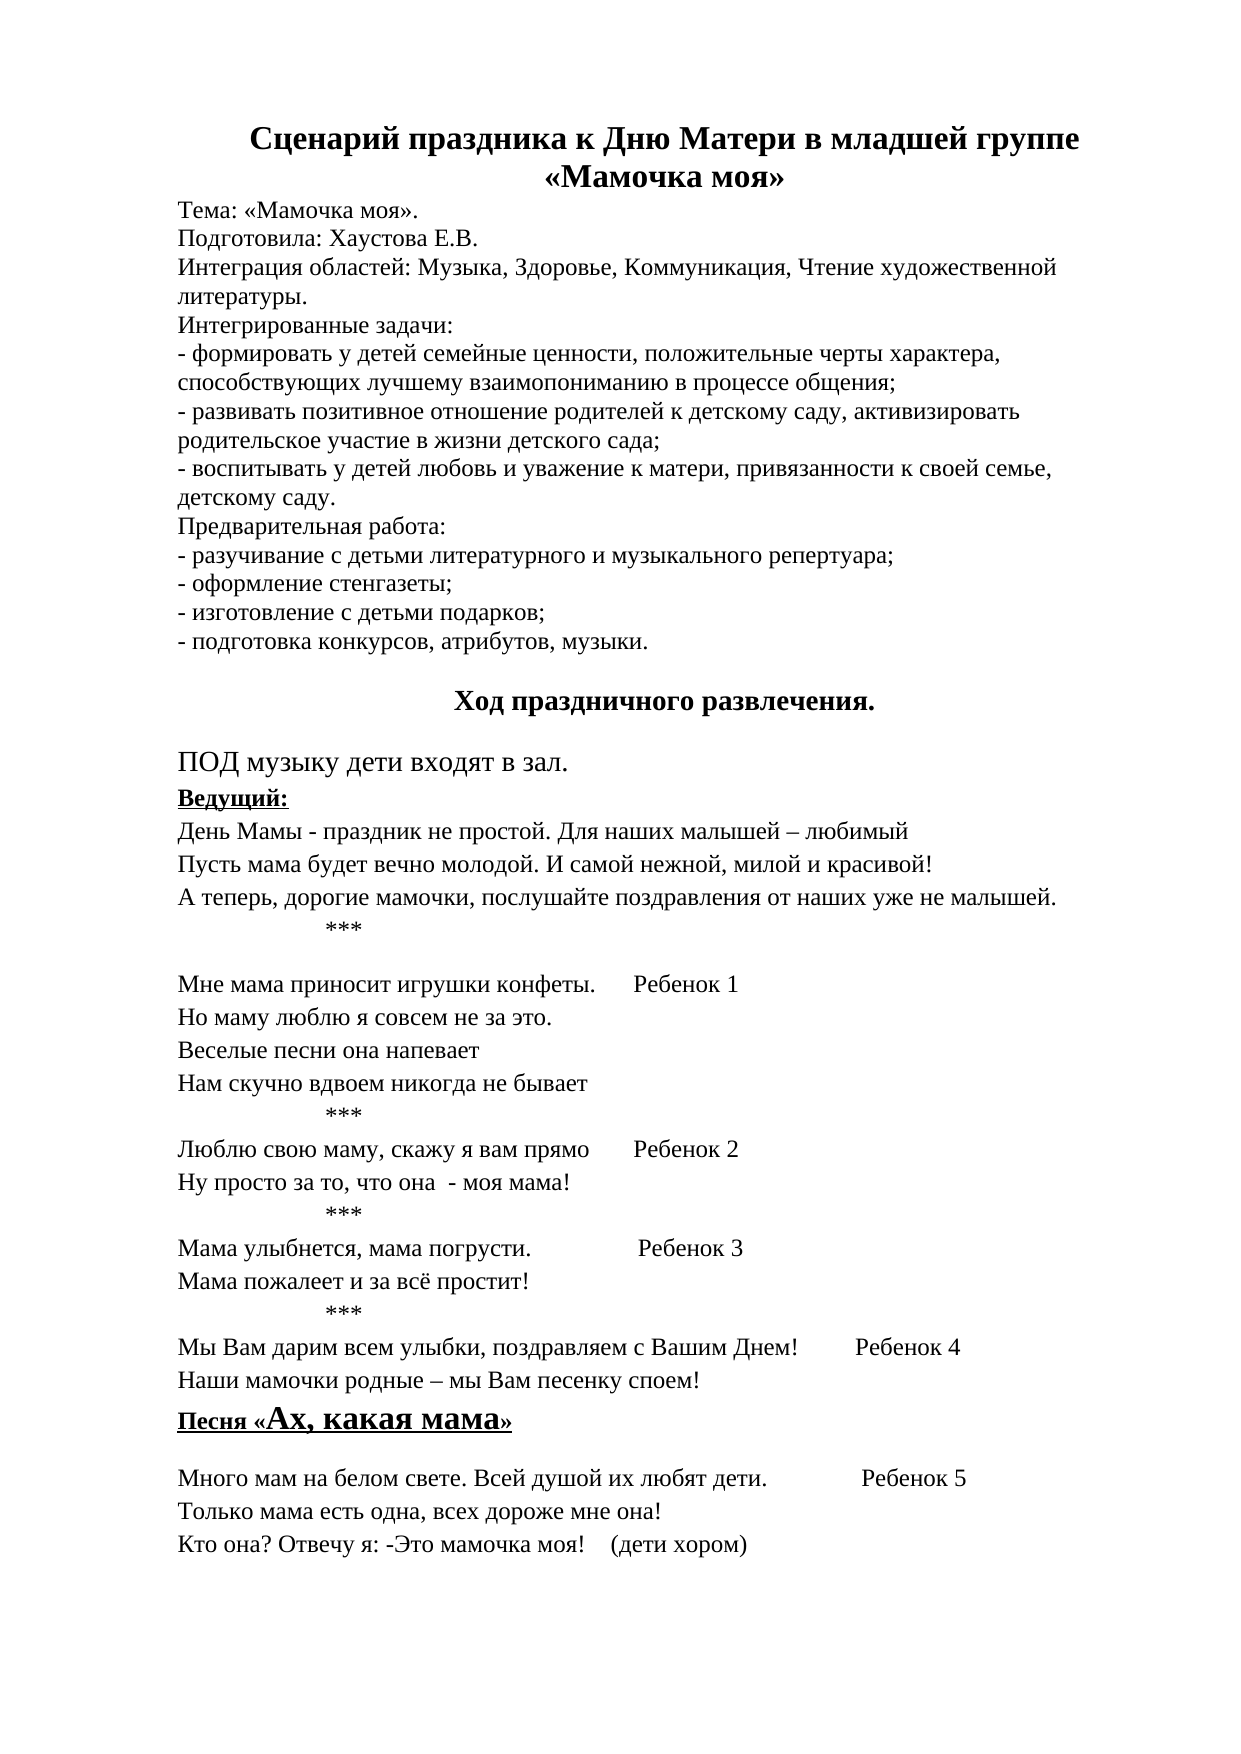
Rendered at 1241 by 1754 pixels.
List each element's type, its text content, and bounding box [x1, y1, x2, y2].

text Мы Вам дарим всем улыбки, поздравляем с Вашим Днем! Ребенок 4 [177, 1332, 1152, 1361]
text Ведущий: [177, 783, 1152, 812]
text Сценарий праздника к Дню Матери в младшей группе «Мамочка моя» [177, 118, 1152, 195]
text - формировать у детей семейные ценности, положительные черты характера, способствующих лучшему взаимопониманию в процессе общения; [177, 338, 1152, 396]
text Веселые песни она напевает [177, 1035, 1152, 1064]
text Предварительная работа: [177, 511, 1152, 540]
text Кто она? Отвечу я: -Это мамочка моя! (дети хором) [177, 1529, 1152, 1558]
text Люблю свою маму, скажу я вам прямо Ребенок 2 [177, 1134, 1152, 1163]
text Ну просто за то, что она - моя мама! [177, 1167, 1152, 1196]
text День Мамы - праздник не простой. Для наших малышей – любимый [177, 816, 1152, 845]
text Мама пожалеет и за всё простит! [177, 1266, 1152, 1295]
text - изготовление с детьми подарков; [177, 597, 1152, 626]
text - оформление стенгазеты; [177, 568, 1152, 597]
text Мама улыбнется, мама погрусти. Ребенок 3 [177, 1233, 1152, 1262]
text Подготовила: Хаустова Е.В. [177, 223, 1152, 252]
text Пусть мама будет вечно молодой. И самой нежной, милой и красивой! [177, 849, 1152, 878]
text Нам скучно вдвоем никогда не бывает [177, 1068, 1152, 1097]
text *** [177, 1299, 1152, 1328]
text - разучивание с детьми литературного и музыкального репертуара; [177, 540, 1152, 568]
text Мне мама приносит игрушки конфеты. Ребенок 1 [177, 969, 1152, 998]
text *** [251, 915, 1152, 944]
text ПОД музыку дети входят в зал. [177, 744, 1152, 778]
text А теперь, дорогие мамочки, послушайте поздравления от наших уже не малышей. [177, 882, 1152, 911]
text Интеграция областей: Музыка, Здоровье, Коммуникация, Чтение художественной литературы. [177, 252, 1152, 310]
text - подготовка конкурсов, атрибутов, музыки. [177, 626, 1152, 655]
text *** [251, 1200, 1152, 1229]
text Песня «Ах, какая мама» [177, 1398, 1152, 1436]
text Тема: «Мамочка моя». [177, 195, 1152, 223]
text - развивать позитивное отношение родителей к детскому саду, активизировать родительское участие в жизни детского сада; [177, 396, 1152, 453]
text Наши мамочки родные – мы Вам песенку споем! [177, 1365, 1152, 1394]
text - воспитывать у детей любовь и уважение к матери, привязанности к своей семье, детскому саду. [177, 453, 1152, 511]
text Много мам на белом свете. Всей душой их любят дети. Ребенок 5 [177, 1463, 1152, 1492]
text Только мама есть одна, всех дороже мне она! [177, 1496, 1152, 1525]
text Интегрированные задачи: [177, 310, 1152, 338]
text *** [251, 1101, 1152, 1130]
text Ход праздничного развлечения. [177, 683, 1152, 716]
text Но маму люблю я совсем не за это. [177, 1002, 1152, 1031]
